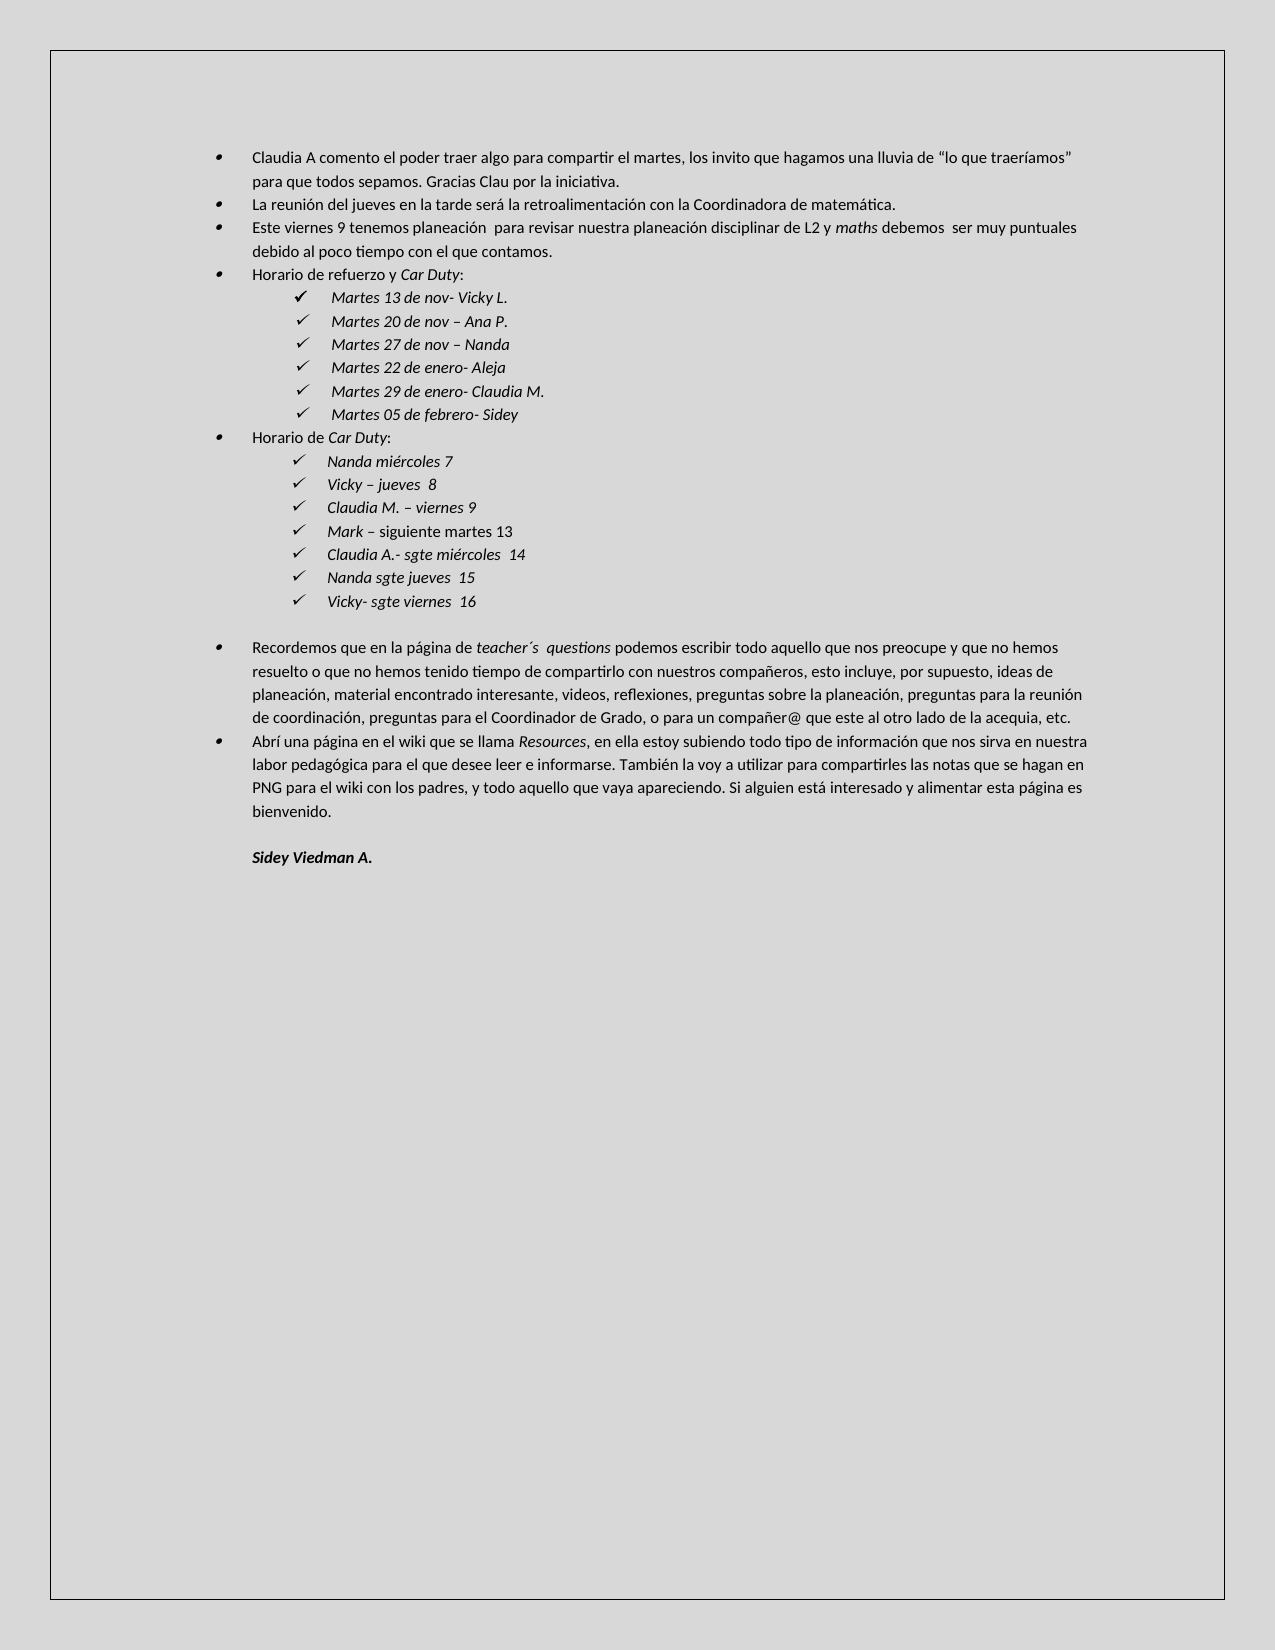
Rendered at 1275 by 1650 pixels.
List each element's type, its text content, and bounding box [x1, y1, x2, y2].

list Martes 22 de enero- Aleja [293, 357, 1098, 378]
list Martes 27 de nov – Nanda [293, 334, 1098, 354]
list Horario de refuerzo y Car Duty: [215, 264, 1098, 284]
list Claudia A.- sgte miércoles 14 [290, 544, 1098, 564]
list Vicky – jueves 8 [290, 474, 1098, 494]
list Claudia A comento el poder traer algo para compartir el martes, los invito que hagamos una lluvia de “lo que traeríamos” para que todos sepamos. Gracias Clau por la iniciativa. [214, 147, 1098, 191]
list Horario de Car Duty: [215, 427, 1098, 448]
list Recordemos que en la página de teacher´s questions podemos escribir todo aquello que nos preocupe y que no hemos resuelto o que no hemos tenido tiempo de compartirlo con nuestros compañeros, esto incluye, por supuesto, ideas de planeación, material encontrado interesante, videos, reflexiones, preguntas sobre la planeación, preguntas para la reunión de coordinación, preguntas para el Coordinador de Grado, o para un compañer@ que este al otro lado de la acequia, etc. [214, 637, 1098, 728]
list Martes 20 de nov – Ana P. [293, 311, 1098, 331]
list Martes 13 de nov- Vicky L. [293, 287, 1098, 308]
list Nanda sgte jueves 15 [290, 567, 1098, 588]
list Sidey Viedman A. [252, 847, 1098, 868]
list Abrí una página en el wiki que se llama Resources, en ella estoy subiendo todo tipo de información que nos sirva en nuestra labor pedagógica para el que desee leer e informarse. También la voy a utilizar para compartirles las notas que se hagan en PNG para el wiki con los padres, y todo aquello que vaya apareciendo. Si alguien está interesado y alimentar esta página es bienvenido. [214, 731, 1098, 821]
list Martes 29 de enero- Claudia M. [293, 381, 1098, 401]
list Claudia M. – viernes 9 [290, 497, 1098, 518]
list Este viernes 9 tenemos planeación para revisar nuestra planeación disciplinar de L2 y maths debemos ser muy puntuales debido al poco tiempo con el que contamos. [214, 217, 1098, 261]
list Nanda miércoles 7 [290, 451, 1098, 471]
list Martes 05 de febrero- Sidey [293, 404, 1098, 424]
list La reunión del jueves en la tarde será la retroalimentación con la Coordinadora de matemática. [214, 194, 1098, 214]
list Mark – siguiente martes 13 [290, 521, 1098, 541]
list Vicky- sgte viernes 16 [290, 591, 1098, 611]
